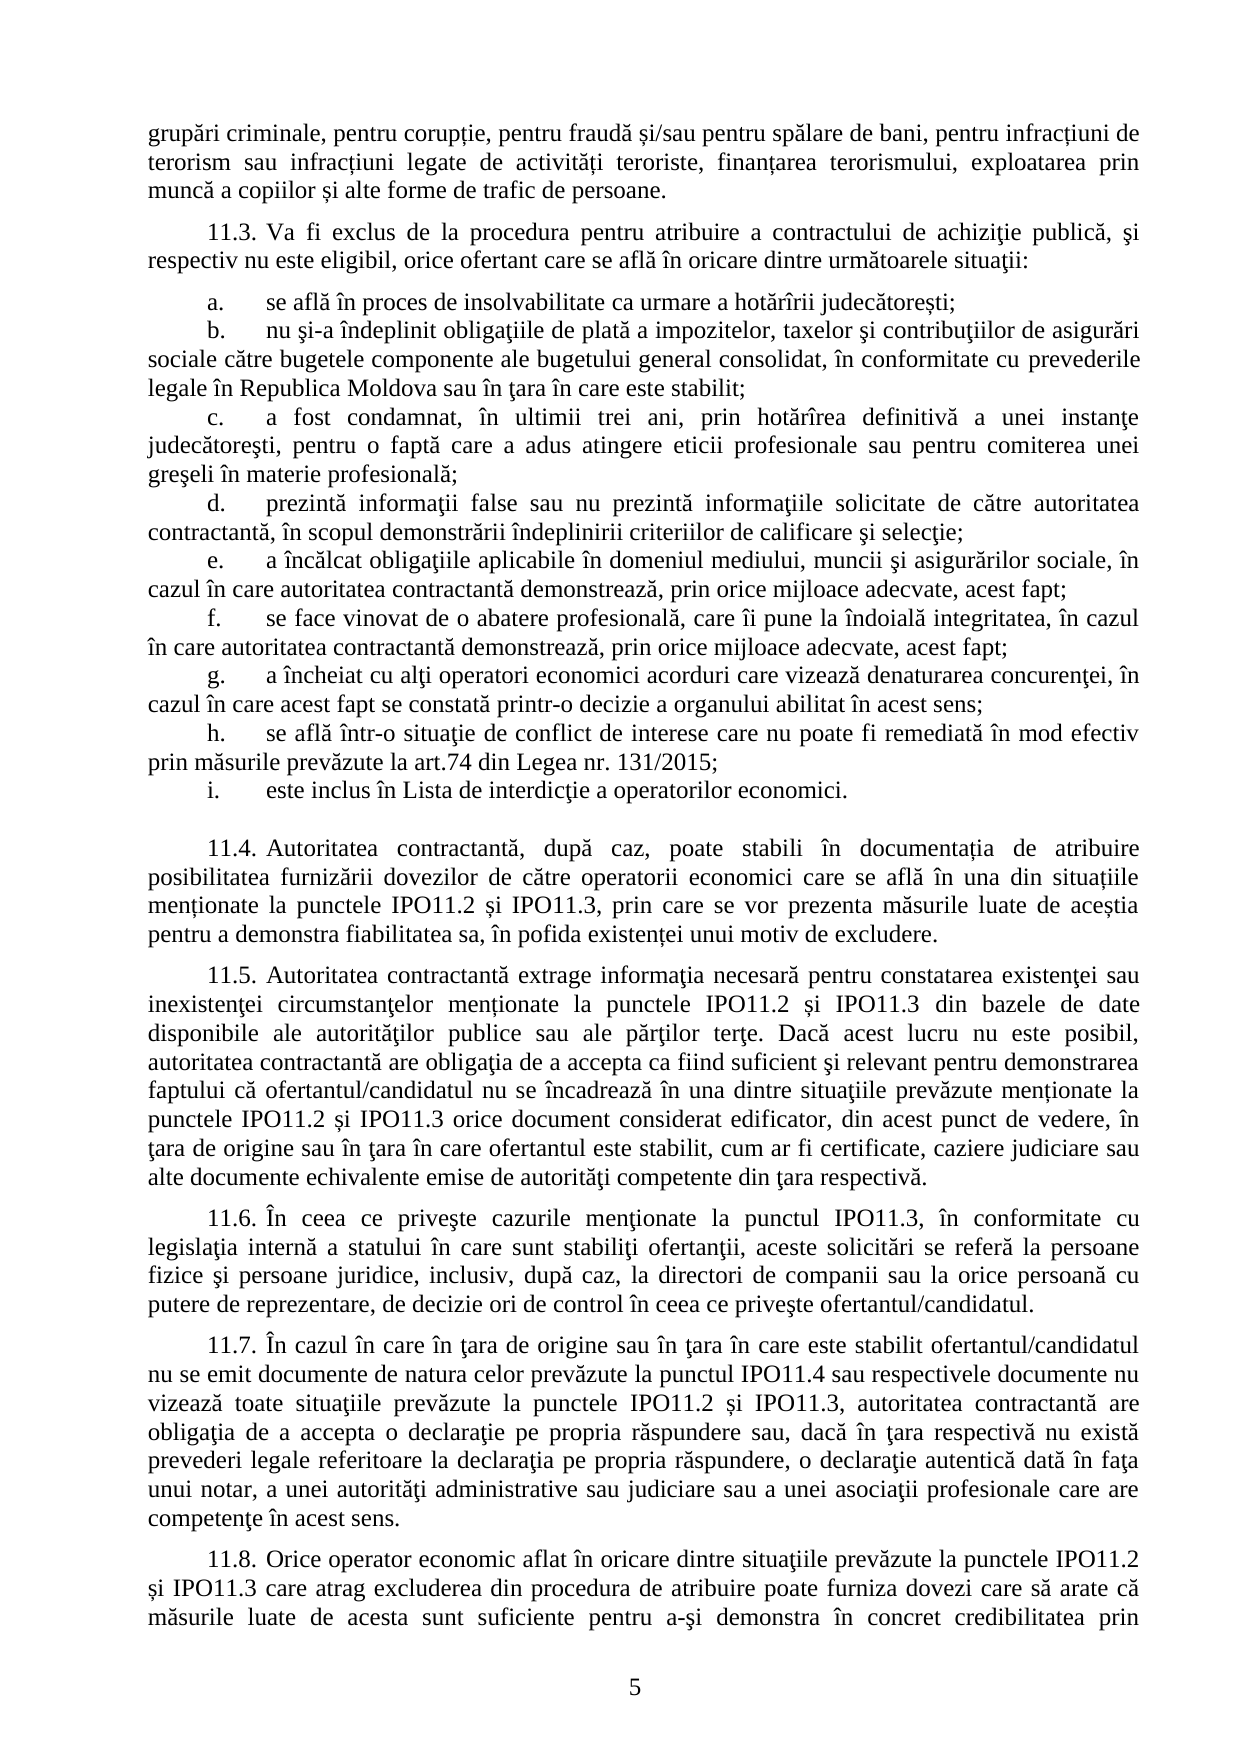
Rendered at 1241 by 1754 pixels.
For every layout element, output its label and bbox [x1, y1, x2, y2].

table_cell [136, 118, 1152, 1631]
